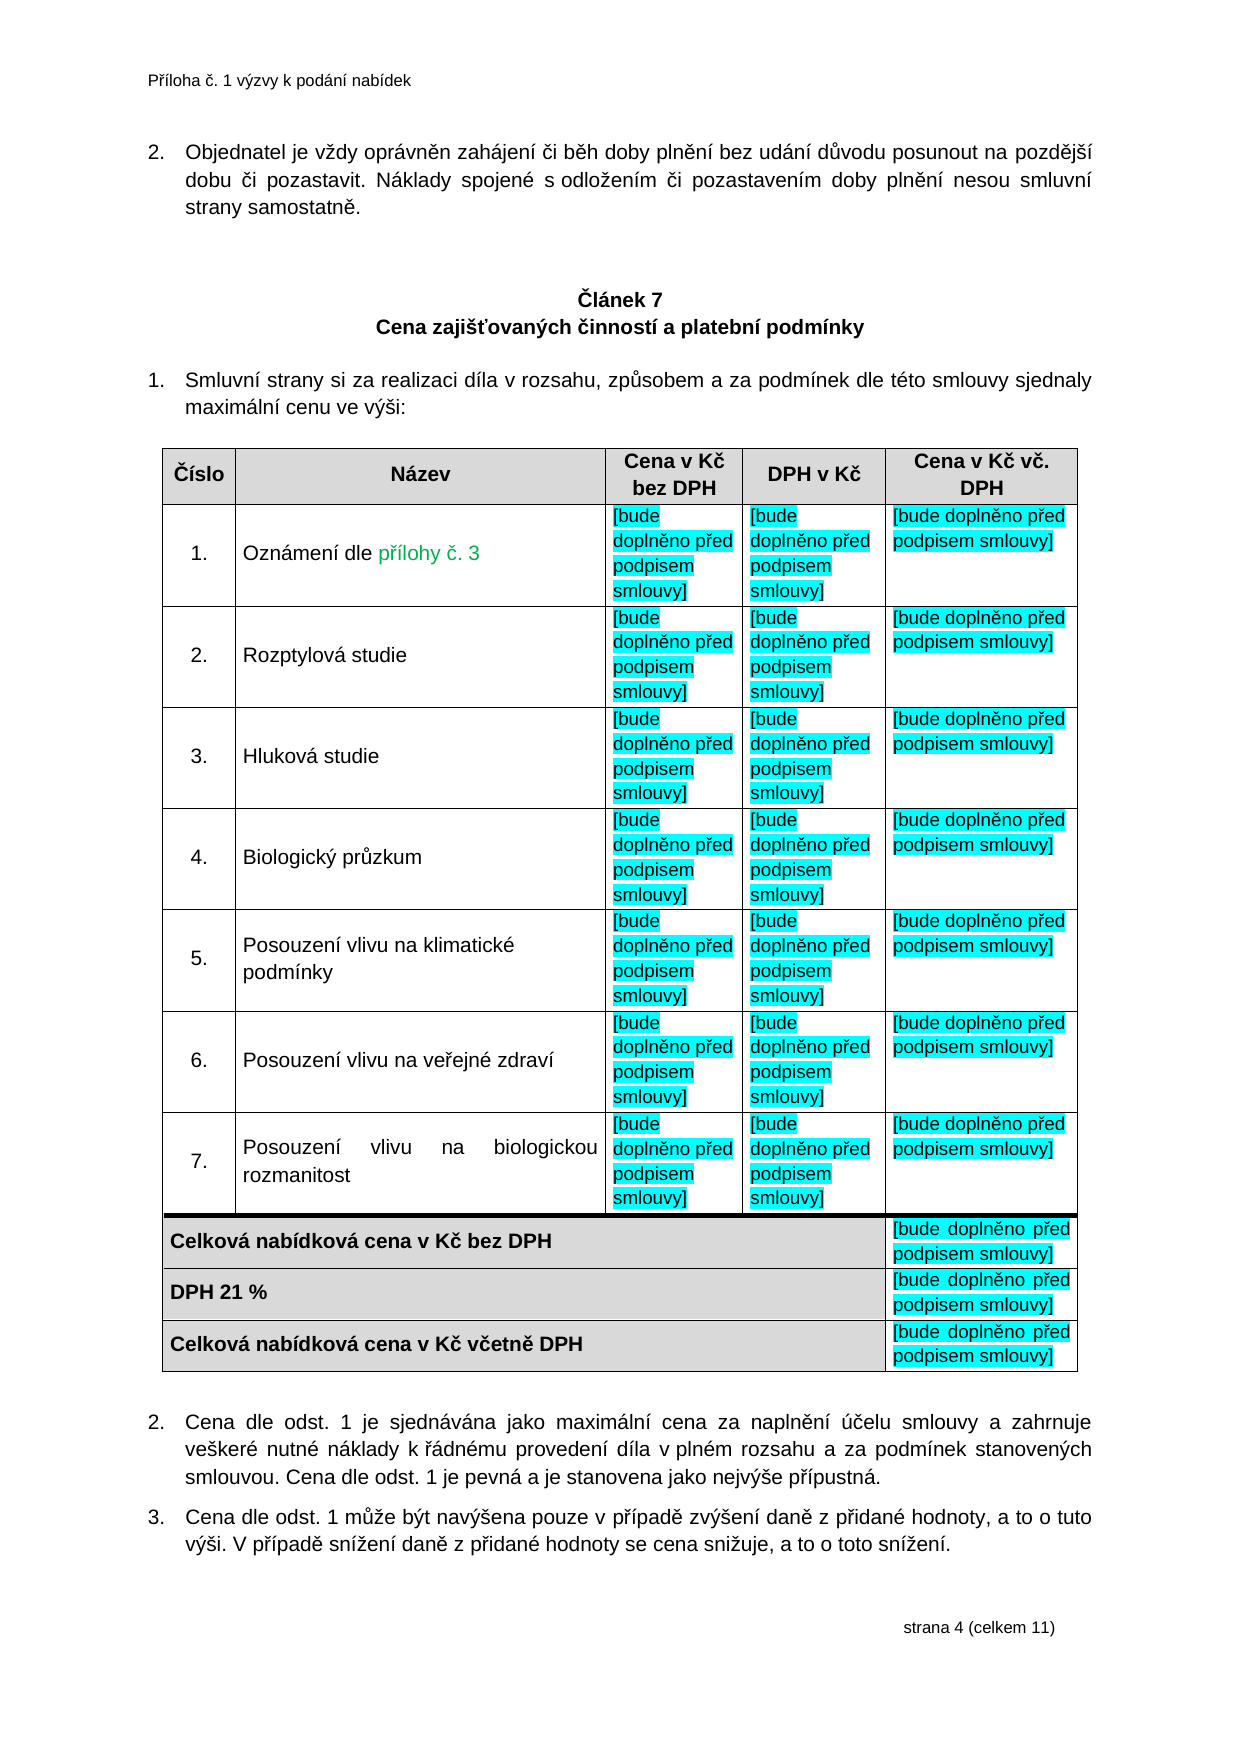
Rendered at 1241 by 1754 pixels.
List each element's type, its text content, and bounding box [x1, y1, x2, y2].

table_header Cena v Kč vč. DPH [886, 449, 1077, 504]
table_cell Posouzení vlivu na veřejné zdraví [236, 1012, 605, 1112]
table_cell [bude doplněno před podpisem smlouvy] [886, 1012, 1077, 1112]
table_cell [bude doplněno před podpisem smlouvy] [886, 809, 1077, 909]
list Cena dle odst. 1 může být navýšena pouze v případě zvýšení daně z přidané hodnoty, a to o tuto výši. V případě snížení daně z přidané hodnoty se cena snižuje, a to o toto snížení. [148, 1505, 1092, 1556]
table_cell 2. [163, 607, 235, 707]
table_cell [bude doplněno před podpisem smlouvy] [886, 1269, 1077, 1319]
table_cell Celková nabídková cena v Kč bez DPH [163, 1214, 885, 1268]
table_cell [bude doplněno před podpisem smlouvy] [743, 607, 885, 707]
table_cell [bude doplněno před podpisem smlouvy] [743, 708, 885, 808]
table_cell [bude doplněno před podpisem smlouvy] [606, 505, 742, 606]
table_cell [bude doplněno před podpisem smlouvy] [886, 1218, 1077, 1268]
table_cell [bude doplněno před podpisem smlouvy] [606, 1113, 742, 1213]
table_cell [bude doplněno před podpisem smlouvy] [606, 708, 742, 808]
table_header Název [236, 449, 605, 504]
text Článek 7 [148, 287, 1092, 311]
table_cell Oznámení dle přílohy č. 3 [236, 505, 605, 606]
table_cell [bude doplněno před podpisem smlouvy] [886, 1321, 1077, 1371]
table_cell [bude doplněno před podpisem smlouvy] [886, 1113, 1077, 1213]
table_cell [bude doplněno před podpisem smlouvy] [743, 1113, 885, 1213]
table_cell [bude doplněno před podpisem smlouvy] [606, 910, 742, 1011]
table_cell Biologický průzkum [236, 809, 605, 909]
list Smluvní strany si za realizaci díla v rozsahu, způsobem a za podmínek dle této smlouvy sjednaly maximální cenu ve výši: [148, 367, 1092, 419]
table_cell Posouzení vlivu na klimatické podmínky [236, 910, 605, 1011]
table_cell DPH 21 % [163, 1269, 885, 1319]
table_cell 5. [163, 910, 235, 1011]
table_cell [bude doplněno před podpisem smlouvy] [886, 708, 1077, 808]
table_cell Posouzení vlivu na biologickou rozmanitost [236, 1113, 605, 1213]
table_cell [bude doplněno před podpisem smlouvy] [743, 910, 885, 1011]
table_cell [bude doplněno před podpisem smlouvy] [606, 809, 742, 909]
table_cell [bude doplněno před podpisem smlouvy] [606, 607, 742, 707]
table_cell [bude doplněno před podpisem smlouvy] [886, 607, 1077, 707]
table_cell 6. [163, 1012, 235, 1112]
list Objednatel je vždy oprávněn zahájení či běh doby plnění bez udání důvodu posunout na pozdější dobu či pozastavit. Náklady spojené s odložením či pozastavením doby plnění nesou smluvní strany samostatně. [148, 140, 1092, 219]
table_cell Celková nabídková cena v Kč včetně DPH [163, 1321, 885, 1371]
table_cell [bude doplněno před podpisem smlouvy] [743, 1012, 885, 1112]
list Cena dle odst. 1 je sjednávána jako maximální cena za naplnění účelu smlouvy a zahrnuje veškeré nutné náklady k řádnému provedení díla v plném rozsahu a za podmínek stanovených smlouvou. Cena dle odst. 1 je pevná a je stanovena jako nejvýše přípustná. [148, 1410, 1092, 1489]
table_cell [bude doplněno před podpisem smlouvy] [606, 1012, 742, 1112]
table_cell 3. [163, 708, 235, 808]
table_cell 7. [163, 1113, 235, 1213]
table_cell 1. [163, 505, 235, 606]
table_header Číslo [163, 449, 235, 504]
table_cell Rozptylová studie [236, 607, 605, 707]
text Cena zajišťovaných činností a platební podmínky [148, 315, 1092, 339]
table_cell [bude doplněno před podpisem smlouvy] [886, 910, 1077, 1011]
table_cell 4. [163, 809, 235, 909]
table_cell Hluková studie [236, 708, 605, 808]
table_header Cena v Kč bez DPH [606, 449, 742, 504]
table_cell [bude doplněno před podpisem smlouvy] [743, 809, 885, 909]
table_header DPH v Kč [743, 449, 885, 504]
table_cell [bude doplněno před podpisem smlouvy] [743, 505, 885, 606]
table_cell [bude doplněno před podpisem smlouvy] [886, 505, 1077, 606]
